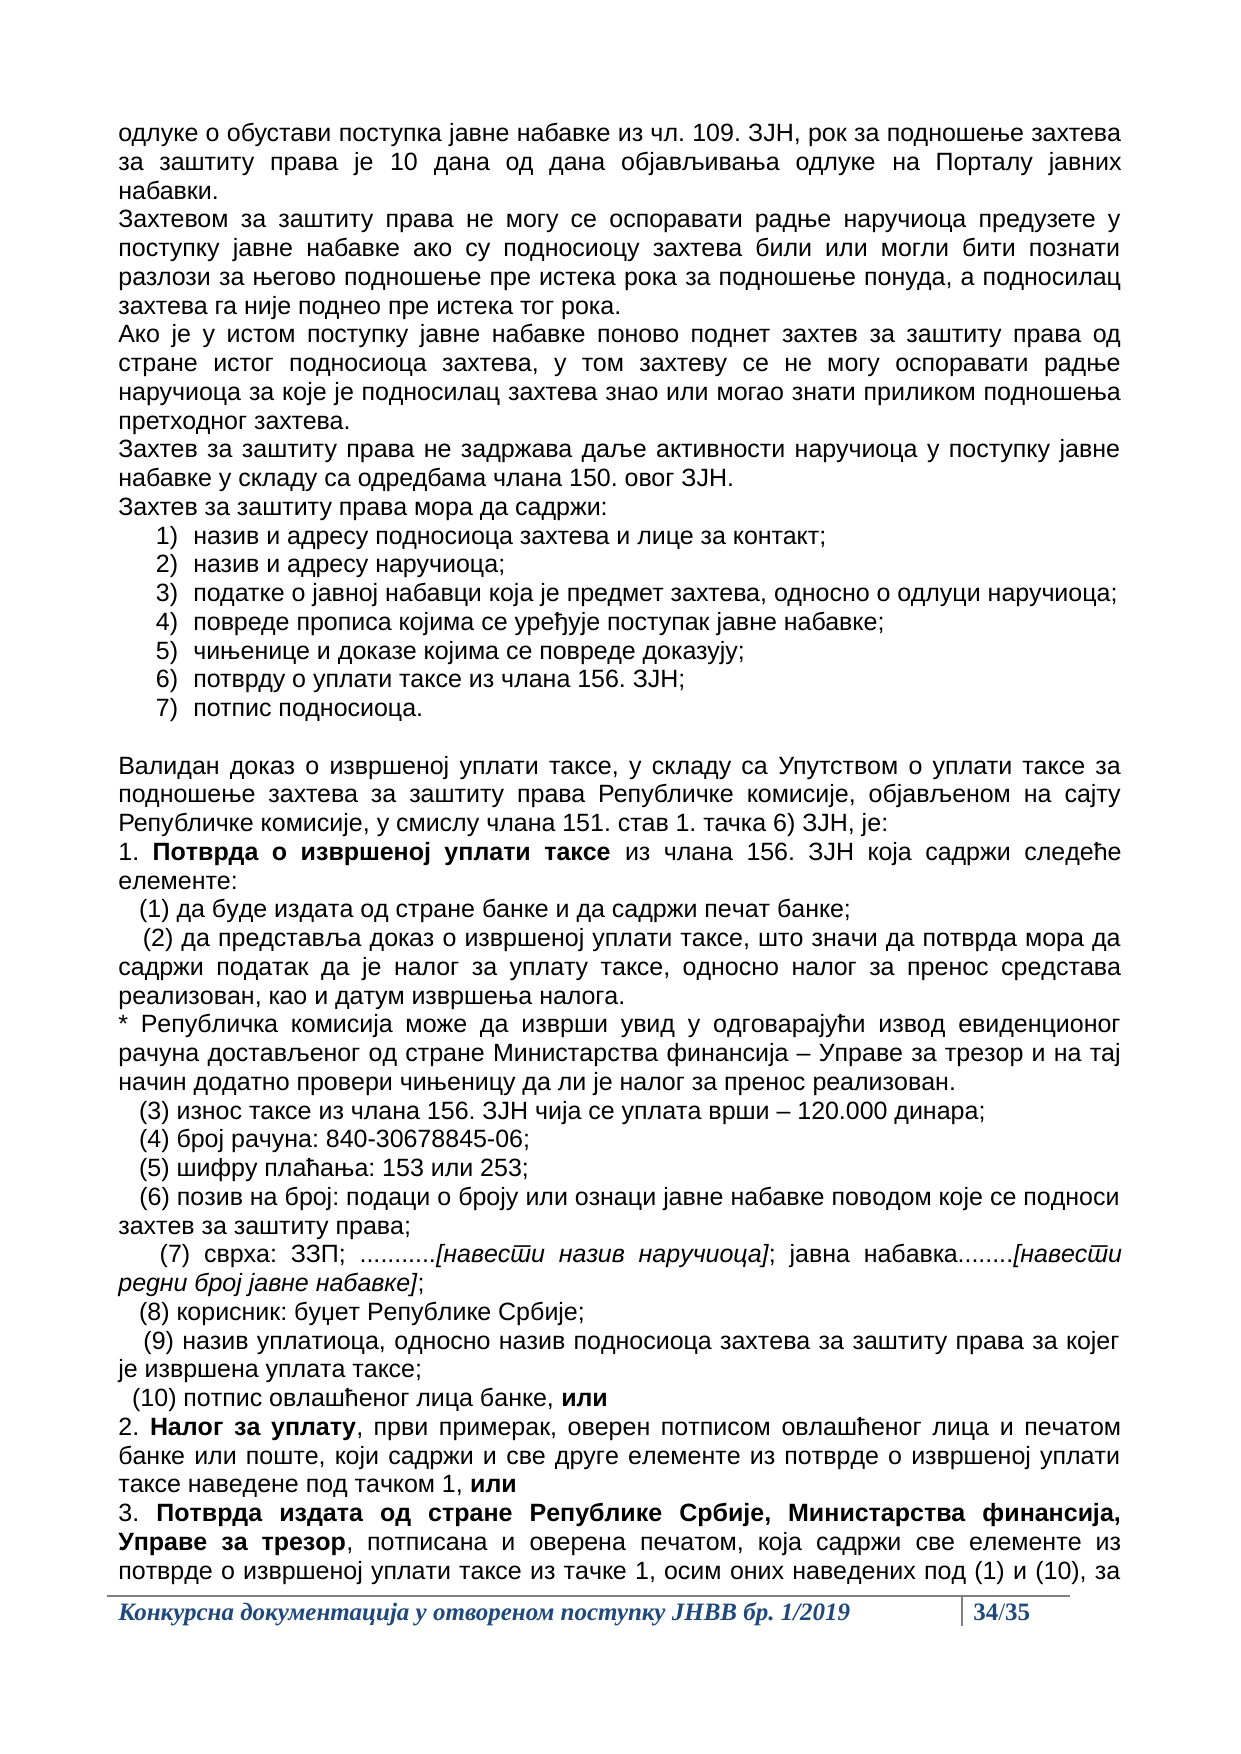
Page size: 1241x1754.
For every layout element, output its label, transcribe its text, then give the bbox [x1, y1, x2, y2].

text (9) назив уплатиоца, односно назив подносиоца захтева за заштиту права за којег је извршена уплата таксе; [118, 1326, 1122, 1383]
text (2) да представља доказ о извршеној уплати таксе, што значи да потврда мора да садржи податак да је налог за уплату таксе, односно налог за пренос средстава реализован, као и датум извршења налога. [118, 923, 1122, 1009]
text (3) износ таксе из члана 156. ЗЈН чија се уплата врши – 120.000 динара; [118, 1096, 1122, 1124]
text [118, 118, 1122, 204]
list податке о јавној набавци која је предмет захтева, односно о одлуци наручиоца; [156, 578, 1122, 607]
text Ако је у истом поступку јавне набавке поново поднет захтев за заштиту права од стране истог подносиоца захтева, у том захтеву се не могу оспоравати радње наручиоца за које је подносилац захтева знао или могао знати приликом подношења претходног захтева. [118, 319, 1122, 434]
list потпис подносиоца. [156, 693, 1122, 722]
text (1) да буде издата од стране банке и да садржи печат банке; [118, 894, 1122, 923]
list чињенице и доказе којима се повреде доказују; [156, 636, 1122, 664]
text (7) сврха: ЗЗП; ...........[навести назив наручиоца]; јавна набавка........[навести редни број јавне набавкe]; [118, 1239, 1122, 1297]
text (8) корисник: буџет Републике Србије; [118, 1297, 1122, 1326]
text (4) број рачуна: 840-30678845-06; [118, 1124, 1122, 1153]
list назив и адресу подносиоца захтева и лице за контакт; [156, 521, 1122, 549]
text 1. Потврда о извршеној уплати таксе из члана 156. ЗЈН која садржи следеће елементе: [118, 837, 1122, 894]
list назив и адресу наручиоца; [156, 549, 1122, 578]
list повреде прописа којима се уређује поступак јавне набавке; [156, 607, 1122, 636]
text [118, 1498, 1122, 1584]
text Валидан доказ о извршеној уплати таксе, у складу са Упутством о уплати таксе за подношење захтева за заштиту права Републичке комисије, објављеном на сајту Републичке комисије, у смислу члана 151. став 1. тачка 6) ЗЈН, је: [118, 751, 1122, 837]
text 2. Налог за уплату, први примерак, оверен потписом овлашћеног лица и печатом банке или поште, који садржи и све друге елементе из потврде о извршеној уплати таксе наведене под тачком 1, или [118, 1412, 1122, 1498]
list потврду о уплати таксе из члана 156. ЗЈН; [156, 664, 1122, 693]
text * Републичка комисија може да изврши увид у одговарајући извод евиденционог рачуна достављеног од стране Министарства финансија – Управе за трезор и на тај начин додатно провери чињеницу да ли је налог за пренос реализован. [118, 1009, 1122, 1096]
text (10) потпис овлашћеног лица банке, или [118, 1383, 1122, 1412]
text Захтев за заштиту права мора да садржи: [118, 492, 1122, 521]
text Захтев за заштиту права не задржава даље активности наручиоца у поступку јавне набавке у складу са одредбама члана 150. овог ЗЈН. [118, 434, 1122, 492]
text (5) шифру плаћања: 153 или 253; [118, 1153, 1122, 1182]
text Захтевом за заштиту права не могу се оспоравати радње наручиоца предузете у поступку јавне набавке ако су подносиоцу захтева били или могли бити познати разлози за његово подношење пре истека рока за подношење понуда, а подносилац захтева га није поднео пре истека тог рока. [118, 204, 1122, 319]
text (6) позив на број: подаци о броју или ознаци јавне набавке поводом које се подноси захтев за заштиту права; [118, 1182, 1122, 1239]
